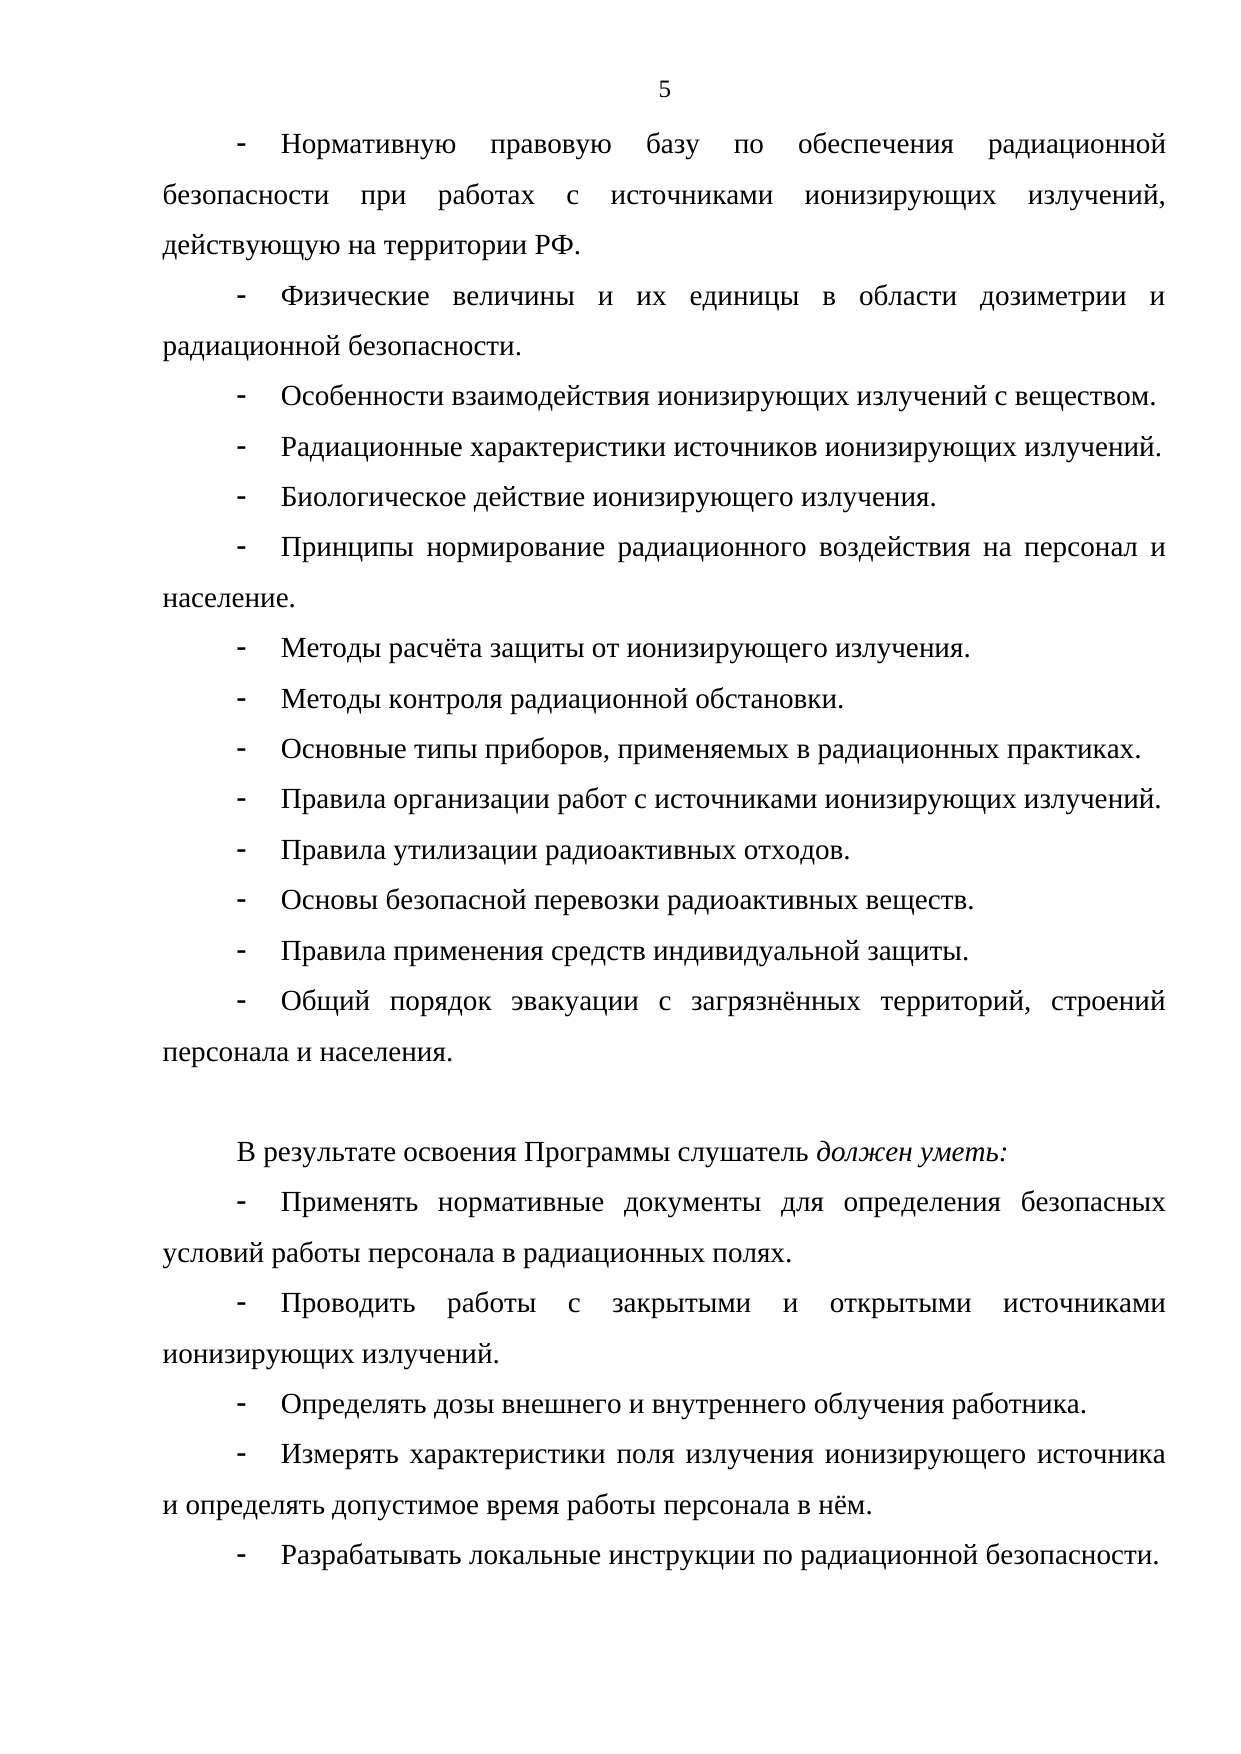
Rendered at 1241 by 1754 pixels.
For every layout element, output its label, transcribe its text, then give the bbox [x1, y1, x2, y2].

list Методы контроля радиационной обстановки. [162, 681, 1167, 714]
list Применять нормативные документы для определения безопасных условий работы персонала в радиационных полях. [162, 1184, 1167, 1268]
list Биологическое действие ионизирующего излучения. [162, 479, 1167, 513]
text В результате освоения Программы слушатель должен уметь: [162, 1134, 1167, 1168]
list Правила применения средств индивидуальной защиты. [162, 933, 1167, 966]
list Разрабатывать локальные инструкции по радиационной безопасности. [162, 1537, 1167, 1571]
list Физические величины и их единицы в области дозиметрии и радиационной безопасности. [162, 278, 1167, 362]
list Основы безопасной перевозки радиоактивных веществ. [162, 882, 1167, 916]
list Нормативную правовую базу по обеспечения радиационной безопасности при работах с источниками ионизирующих излучений, действующую на территории РФ. [162, 127, 1167, 261]
list Правила организации работ с источниками ионизирующих излучений. [162, 782, 1167, 815]
list Определять дозы внешнего и внутреннего облучения работника. [162, 1386, 1167, 1420]
list Радиационные характеристики источников ионизирующих излучений. [162, 429, 1167, 462]
list Измерять характеристики поля излучения ионизирующего источника и определять допустимое время работы персонала в нём. [162, 1436, 1167, 1520]
list Особенности взаимодействия ионизирующих излучений с веществом. [162, 378, 1167, 412]
list Проводить работы с закрытыми и открытыми источниками ионизирующих излучений. [162, 1285, 1167, 1369]
list Правила утилизации радиоактивных отходов. [162, 832, 1167, 866]
list Основные типы приборов, применяемых в радиационных практиках. [162, 731, 1167, 765]
list Методы расчёта защиты от ионизирующего излучения. [162, 630, 1167, 664]
list Принципы нормирование радиационного воздействия на персонал и население. [162, 529, 1167, 613]
list Общий порядок эвакуации с загрязнённых территорий, строений персонала и населения. [162, 983, 1167, 1067]
